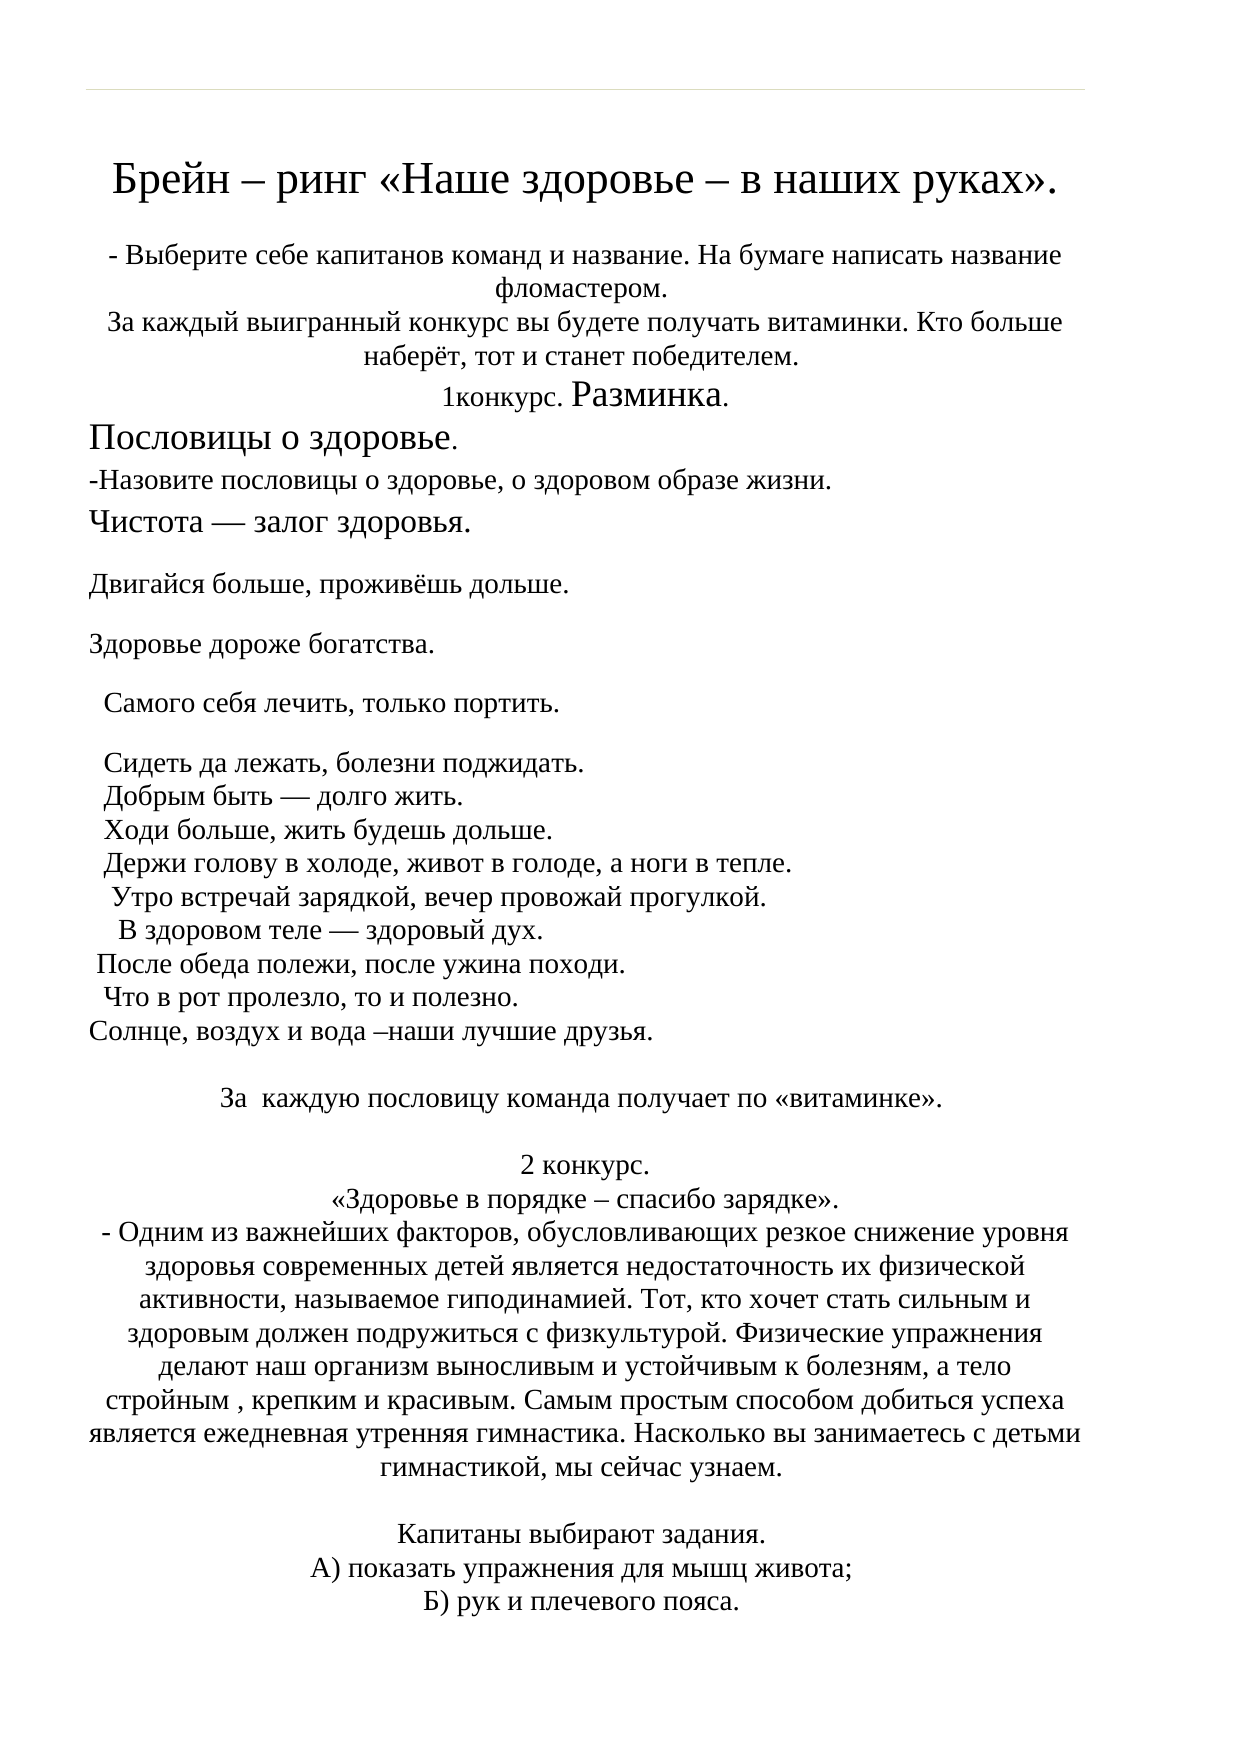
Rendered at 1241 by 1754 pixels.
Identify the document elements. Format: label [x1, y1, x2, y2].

table_header [86, 90, 1084, 1658]
